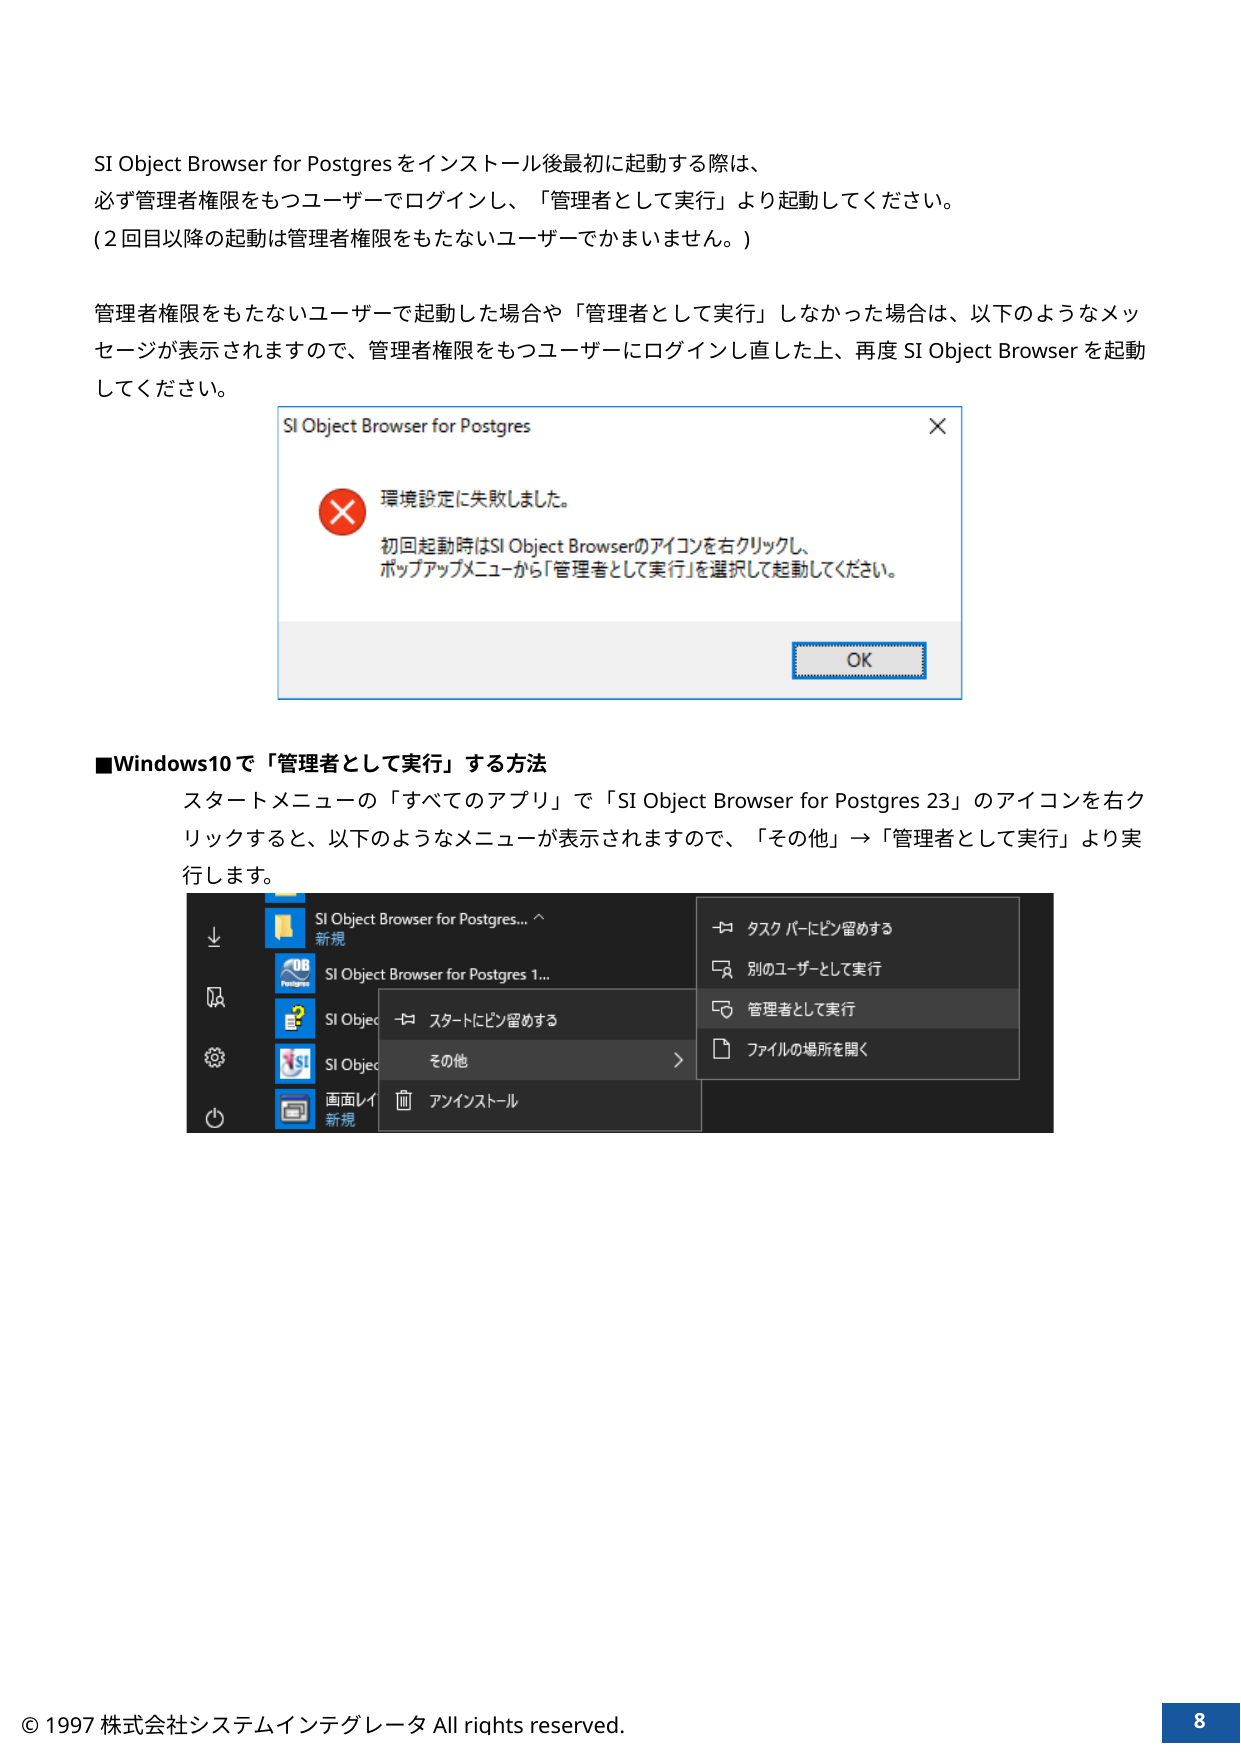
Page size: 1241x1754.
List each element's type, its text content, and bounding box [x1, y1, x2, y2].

picture [277, 406, 963, 700]
text ■Windows10で「管理者として実行」する方法 [94, 744, 1146, 781]
text 必ず管理者権限をもつユーザーでログインし、「管理者として実行」より起動してください。 [94, 181, 1146, 219]
text (２回目以降の起動は管理者権限をもたないユーザーでかまいません。) [94, 219, 1146, 256]
picture [186, 893, 1054, 1133]
text SI Object Browser for Postgresをインストール後最初に起動する際は、 [94, 144, 1146, 181]
text 管理者権限をもたないユーザーで起動した場合や「管理者として実行」しなかった場合は、以下のようなメッセージが表示されますので、管理者権限をもつユーザーにログインし直した上、再度SI Object Browserを起動してください。 [94, 294, 1146, 406]
text スタートメニューの「すべてのアプリ」で「SI Object Browser for Postgres 23」のアイコンを右クリックすると、以下のようなメニューが表示されますので、「その他」→「管理者として実行」より実行します。 [182, 781, 1146, 894]
